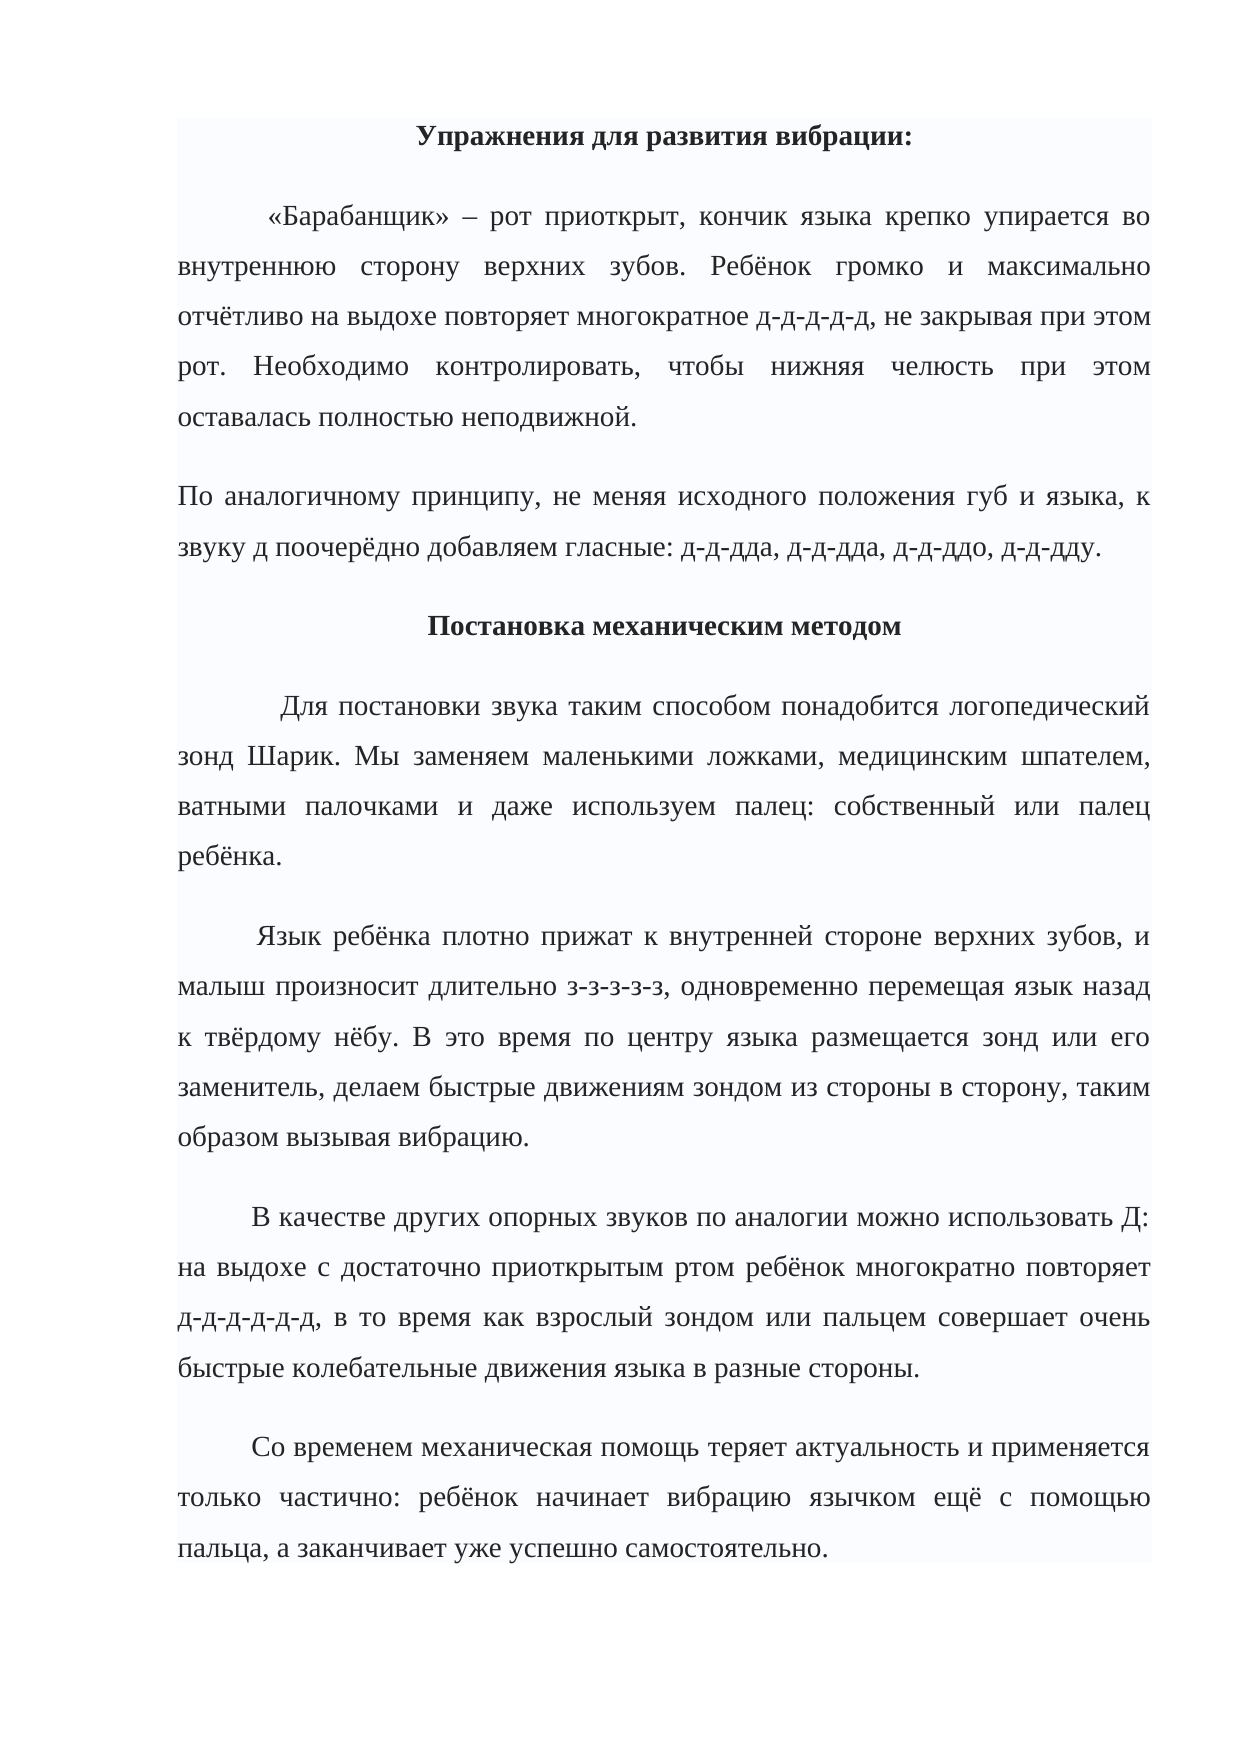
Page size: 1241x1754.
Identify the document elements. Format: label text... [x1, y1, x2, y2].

text Для постановки звука таким способом понадобится логопедический зонд Шарик. Мы заменяем маленькими ложками, медицинским шпателем, ватными палочками и даже используем палец: собственный или палец ребёнка. [177, 688, 1152, 872]
text «Барабанщик» – рот приоткрыт, кончик языка крепко упирается во внутреннюю сторону верхних зубов. Ребёнок громко и максимально отчётливо на выдохе повторяет многократное д-д-д-д-д, не закрывая при этом рот. Необходимо контролировать, чтобы нижняя челюсть при этом оставалась полностью неподвижной. [177, 198, 1152, 432]
text Со временем механическая помощь теряет актуальность и применяется только частично: ребёнок начинает вибрацию язычком ещё с помощью пальца, а заканчивает уже успешно самостоятельно. [177, 1429, 1152, 1563]
text По аналогичному принципу, не меняя исходного положения губ и языка, к звуку д поочерёдно добавляем гласные: д-д-дда, д-д-дда, д-д-ддо, д-д-дду. [177, 478, 1152, 562]
text Упражнения для развития вибрации: [177, 118, 1152, 152]
text Язык ребёнка плотно прижат к внутренней стороне верхних зубов, и малыш произносит длительно з-з-з-з-з, одновременно перемещая язык назад к твёрдому нёбу. В это время по центру языка размещается зонд или его заменитель, делаем быстрые движениям зондом из стороны в сторону, таким образом вызывая вибрацию. [177, 918, 1152, 1153]
text В качестве других опорных звуков по аналогии можно использовать Д: на выдохе с достаточно приоткрытым ртом ребёнок многократно повторяет д-д-д-д-д-д, в то время как взрослый зондом или пальцем совершает очень быстрые колебательные движения языка в разные стороны. [177, 1199, 1152, 1383]
text Постановка механическим методом [177, 608, 1152, 642]
